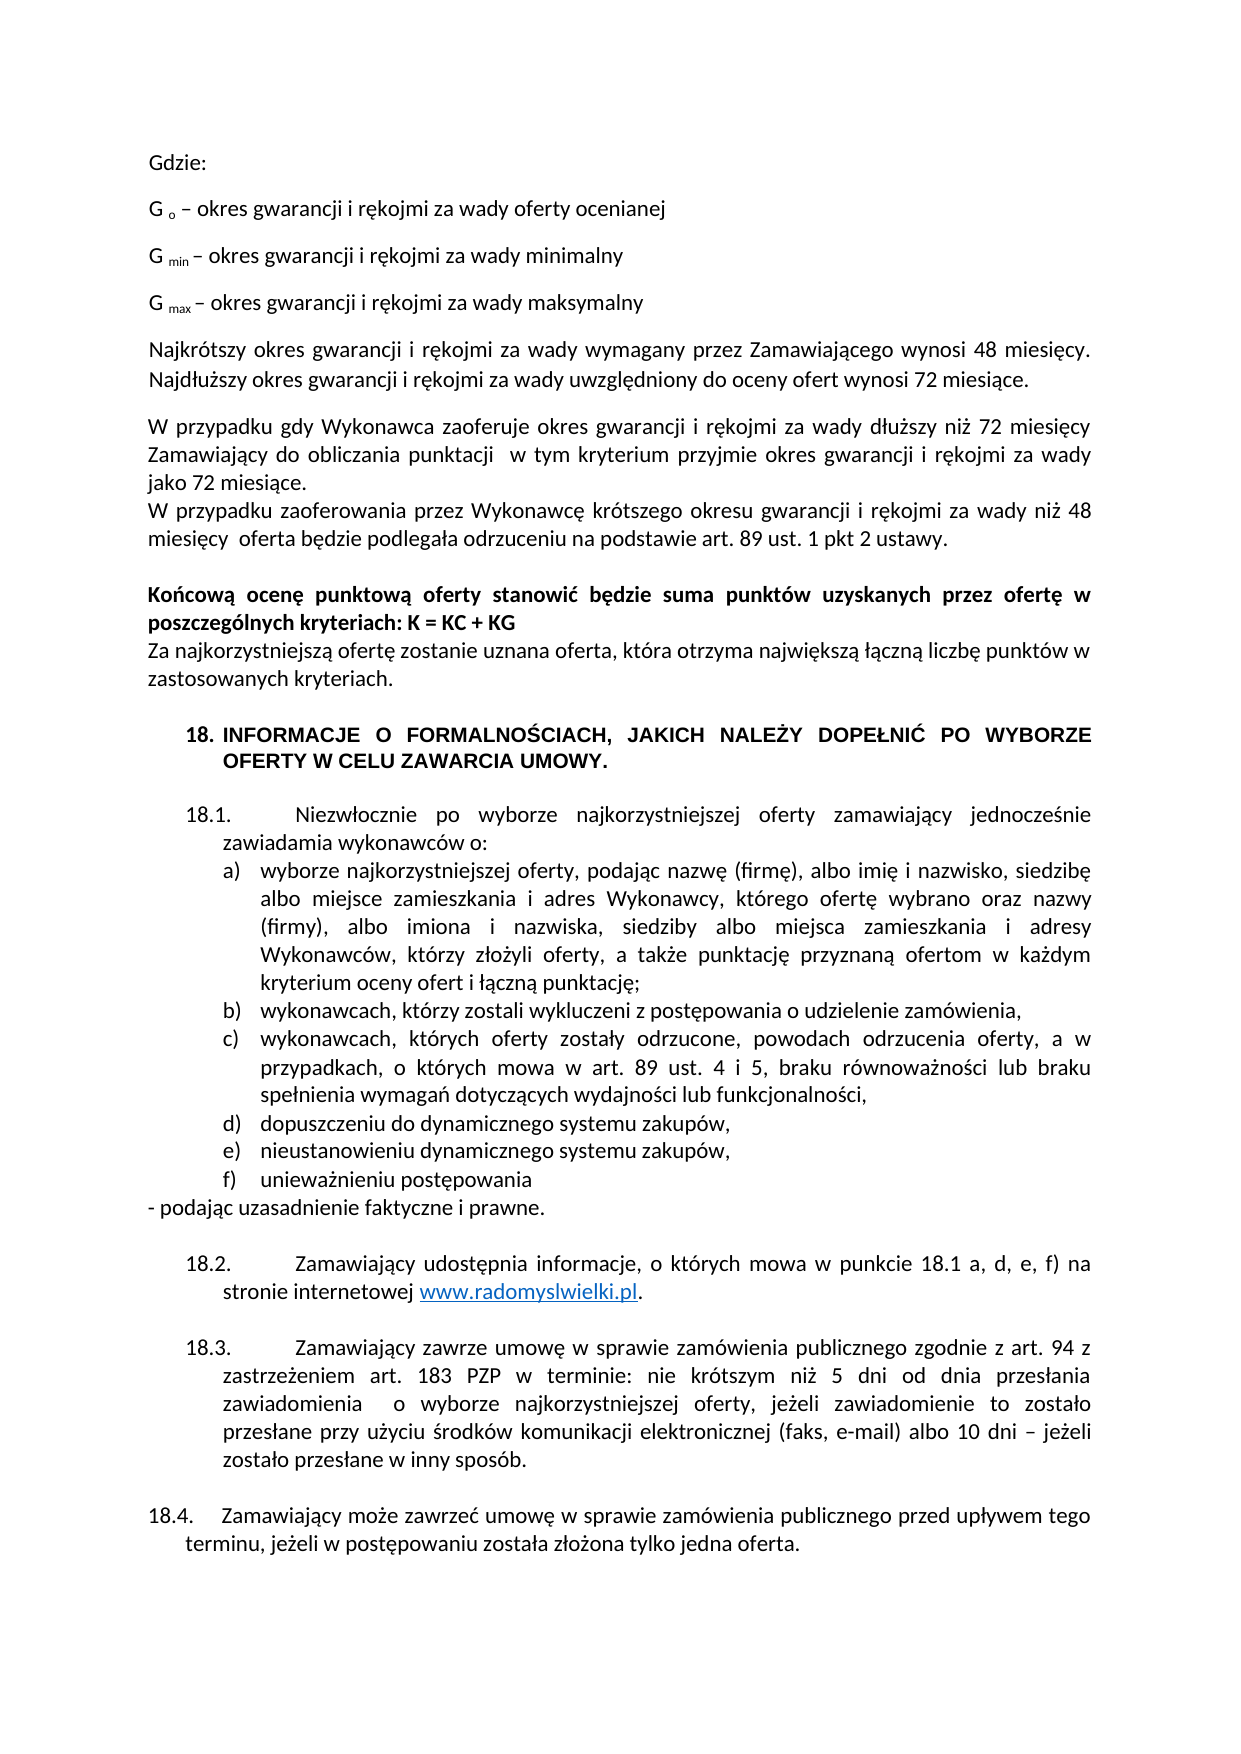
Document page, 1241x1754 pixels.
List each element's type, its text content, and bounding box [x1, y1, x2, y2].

text - podając uzasadnienie faktyczne i prawne. [148, 1193, 1093, 1221]
text G o – okres gwarancji i rękojmi za wady oferty ocenianej [148, 194, 1093, 222]
text W przypadku gdy Wykonawca zaoferuje okres gwarancji i rękojmi za wady dłuższy niż 72 miesięcy Zamawiający do obliczania punktacji w tym kryterium przyjmie okres gwarancji i rękojmi za wady jako 72 miesiące. [148, 412, 1093, 496]
text Za najkorzystniejszą ofertę zostanie uznana oferta, która otrzyma największą łączną liczbę punktów w zastosowanych kryteriach. [148, 636, 1093, 692]
list wyborze najkorzystniejszej oferty, podając nazwę (firmę), albo imię i nazwisko, siedzibę albo miejsce zamieszkania i adres Wykonawcy, którego ofertę wybrano oraz nazwy (firmy), albo imiona i nazwiska, siedziby albo miejsca zamieszkania i adresy Wykonawców, którzy złożyli oferty, a także punktację przyznaną ofertom w każdym kryterium oceny ofert i łączną punktację; [223, 856, 1093, 997]
list Zamawiający udostępnia informacje, o których mowa w punkcie 18.1 a, d, e, f) na stronie internetowej www.radomyslwielki.pl. [185, 1249, 1093, 1305]
list Zamawiający zawrze umowę w sprawie zamówienia publicznego zgodnie z art. 94 z zastrzeżeniem art. 183 PZP w terminie: nie krótszym niż 5 dni od dnia przesłania zawiadomienia o wyborze najkorzystniejszej oferty, jeżeli zawiadomienie to zostało przesłane przy użyciu środków komunikacji elektronicznej (faks, e-mail) albo 10 dni – jeżeli zostało przesłane w inny sposób. [185, 1333, 1093, 1473]
list wykonawcach, których oferty zostały odrzucone, powodach odrzucenia oferty, a w przypadkach, o których mowa w art. 89 ust. 4 i 5, braku równoważności lub braku spełnienia wymagań dotyczących wydajności lub funkcjonalności, [223, 1024, 1093, 1109]
list wykonawcach, którzy zostali wykluczeni z postępowania o udzielenie zamówienia, [223, 997, 1093, 1024]
list unieważnieniu postępowania [223, 1165, 1093, 1193]
list nieustanowieniu dynamicznego systemu zakupów, [223, 1137, 1093, 1165]
list INFORMACJE O FORMALNOŚCIACH, JAKICH NALEŻY DOPEŁNIĆ PO WYBORZE OFERTY W CELU ZAWARCIA UMOWY. [185, 720, 1093, 772]
text Gdzie: [148, 148, 1093, 176]
text Końcową ocenę punktową oferty stanowić będzie suma punktów uzyskanych przez ofertę w poszczególnych kryteriach: K = KC + KG [148, 580, 1093, 636]
text W przypadku zaoferowania przez Wykonawcę krótszego okresu gwarancji i rękojmi za wady niż 48 miesięcy oferta będzie podlegała odrzuceniu na podstawie art. 89 ust. 1 pkt 2 ustawy. [148, 496, 1093, 552]
list dopuszczeniu do dynamicznego systemu zakupów, [223, 1109, 1093, 1137]
text G max – okres gwarancji i rękojmi za wady maksymalny [148, 288, 1093, 316]
list Zamawiający może zawrzeć umowę w sprawie zamówienia publicznego przed upływem tego terminu, jeżeli w postępowaniu została złożona tylko jedna oferta. [148, 1501, 1093, 1557]
text G min – okres gwarancji i rękojmi za wady minimalny [148, 241, 1093, 269]
text Najkrótszy okres gwarancji i rękojmi za wady wymagany przez Zamawiającego wynosi 48 miesięcy. Najdłuższy okres gwarancji i rękojmi za wady uwzględniony do oceny ofert wynosi 72 miesiące. [148, 335, 1093, 393]
list Niezwłocznie po wyborze najkorzystniejszej oferty zamawiający jednocześnie zawiadamia wykonawców o: [185, 800, 1093, 856]
